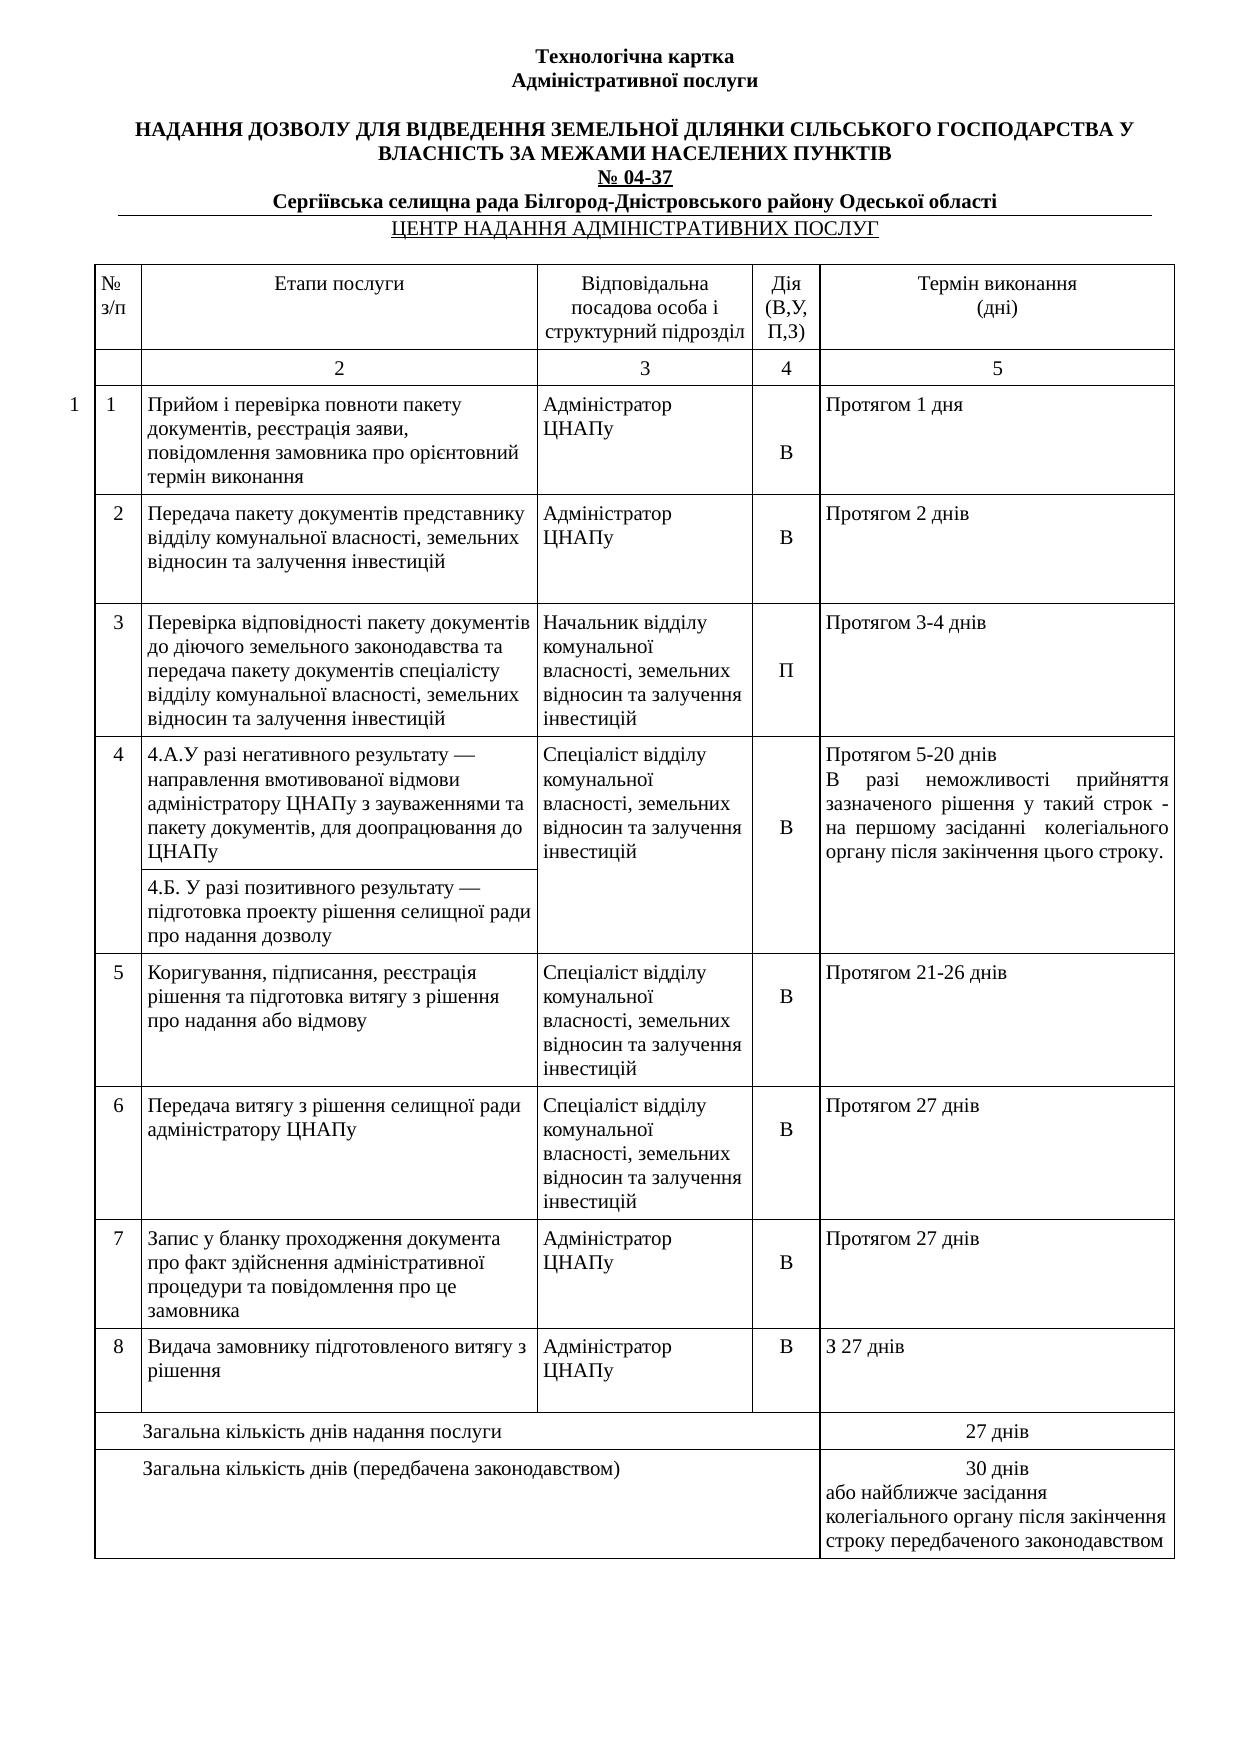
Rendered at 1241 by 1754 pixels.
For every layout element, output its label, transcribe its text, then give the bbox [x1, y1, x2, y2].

table_cell В [753, 737, 819, 953]
table_cell 5 [96, 954, 141, 1086]
table_cell В [753, 495, 819, 603]
table_cell 4.А.У разі негативного результату — направлення вмотивованої відмови адміністратору ЦНАПу з зауваженнями та пакету документів, для доопрацювання до ЦНАПу [142, 737, 537, 868]
table_cell З 27 днів [821, 1329, 1174, 1412]
table_cell Запис у бланку проходження документа про факт здійснення адміністративної процедури та повідомлення про це замовника [142, 1220, 537, 1327]
table_cell П [753, 604, 819, 736]
table_cell 30 днів або найближче засідання колегіального органу після закінчення строку передбаченого законодавством [821, 1450, 1174, 1557]
table_cell 4.Б. У разі позитивного результату — підготовка проекту рішення селищної ради про надання дозволу [142, 870, 537, 953]
table_cell Передача витягу з рішення селищної ради адміністратору ЦНАПу [142, 1087, 537, 1219]
table_cell В [753, 1329, 819, 1412]
table_cell 2 [142, 350, 537, 385]
table_cell Коригування, підписання, реєстрація рішення та підготовка витягу з рішення про надання або відмову [142, 954, 537, 1086]
table_cell 1 1 [96, 386, 141, 494]
table_cell Протягом 27 днів [821, 1220, 1174, 1327]
text Адміністративної послуги [118, 68, 1152, 92]
table_cell 8 [96, 1329, 141, 1412]
table_cell [96, 350, 141, 385]
table_cell Перевірка відповідності пакету документів до діючого земельного законодавства та передача пакету документів спеціалісту відділу комунальної власності, земельних відносин та залучення інвестицій [142, 604, 537, 736]
table_cell В [753, 1087, 819, 1219]
table_cell Адміністратор ЦНАПу [538, 495, 752, 603]
text НАДАННЯ ДОЗВОЛУ ДЛЯ ВІДВЕДЕННЯ ЗЕМЕЛЬНОЇ ДІЛЯНКИ СІЛЬСЬКОГО ГОСПОДАРСТВА У ВЛАСНІСТЬ ЗА МЕЖАМИ НАСЕЛЕНИХ ПУНКТІВ [118, 117, 1152, 165]
table_cell Начальник відділу комунальної власності, земельних відносин та залучення інвестицій [538, 604, 752, 736]
table_cell Видача замовнику підготовленого витягу з рішення [142, 1329, 537, 1412]
table_cell В [753, 954, 819, 1086]
text ЦЕНТР НАДАННЯ АДМІНІСТРАТИВНИХ ПОСЛУГ [118, 216, 1152, 240]
table_cell В [753, 1220, 819, 1327]
table_header Етапи послуги [142, 265, 537, 349]
table_cell Протягом 27 днів [821, 1087, 1174, 1219]
table_cell Протягом 3-4 днів [821, 604, 1174, 736]
table_cell Спеціаліст відділу комунальної власності, земельних відносин та залучення інвестицій [538, 954, 752, 1086]
table_cell 6 [96, 1087, 141, 1219]
table_cell Протягом 1 дня [821, 386, 1174, 494]
table_cell Адміністратор ЦНАПу [538, 1220, 752, 1327]
table_cell Адміністратор ЦНАПу [538, 386, 752, 494]
table_cell 3 [96, 604, 141, 736]
table_cell Спеціаліст відділу комунальної власності, земельних відносин та залучення інвестицій [538, 737, 752, 953]
table_cell В [753, 386, 819, 494]
table_cell Загальна кількість днів надання послуги [96, 1413, 819, 1449]
table_header Термін виконання (дні) [821, 265, 1174, 349]
table_cell Прийом і перевірка повноти пакету документів, реєстрація заяви, повідомлення замовника про орієнтовний термін виконання [142, 386, 537, 494]
table_cell 2 [96, 495, 141, 603]
table_cell Передача пакету документів представнику відділу комунальної власності, земельних відносин та залучення інвестицій [142, 495, 537, 603]
table_cell 27 днів [821, 1413, 1174, 1449]
table_cell 5 [821, 350, 1174, 385]
table_cell Протягом 21-26 днів [821, 954, 1174, 1086]
text Технологічна картка [118, 44, 1152, 68]
text № 04-37 [118, 165, 1152, 189]
table_cell Протягом 2 днів [821, 495, 1174, 603]
table_cell 7 [96, 1220, 141, 1327]
table_cell 3 [538, 350, 752, 385]
text Сергіївська селищна рада Білгород-Дністровського району Одеської області [118, 189, 1152, 215]
table_header Відповідальна посадова особа і структурний підрозділ [538, 265, 752, 349]
table_cell Протягом 5-20 днів В разі неможливості прийняття зазначеного рішення у такий строк - на першому засіданні колегіального органу після закінчення цього строку. [821, 737, 1174, 953]
table_header Дія (В,У,П,З) [753, 265, 819, 349]
table_cell Загальна кількість днів (передбачена законодавством) [96, 1450, 819, 1557]
table_cell Спеціаліст відділу комунальної власності, земельних відносин та залучення інвестицій [538, 1087, 752, 1219]
table_cell Адміністратор ЦНАПу [538, 1329, 752, 1412]
table_cell 4 [96, 737, 141, 953]
table_header № з/п [96, 265, 141, 349]
table_cell 4 [753, 350, 819, 385]
